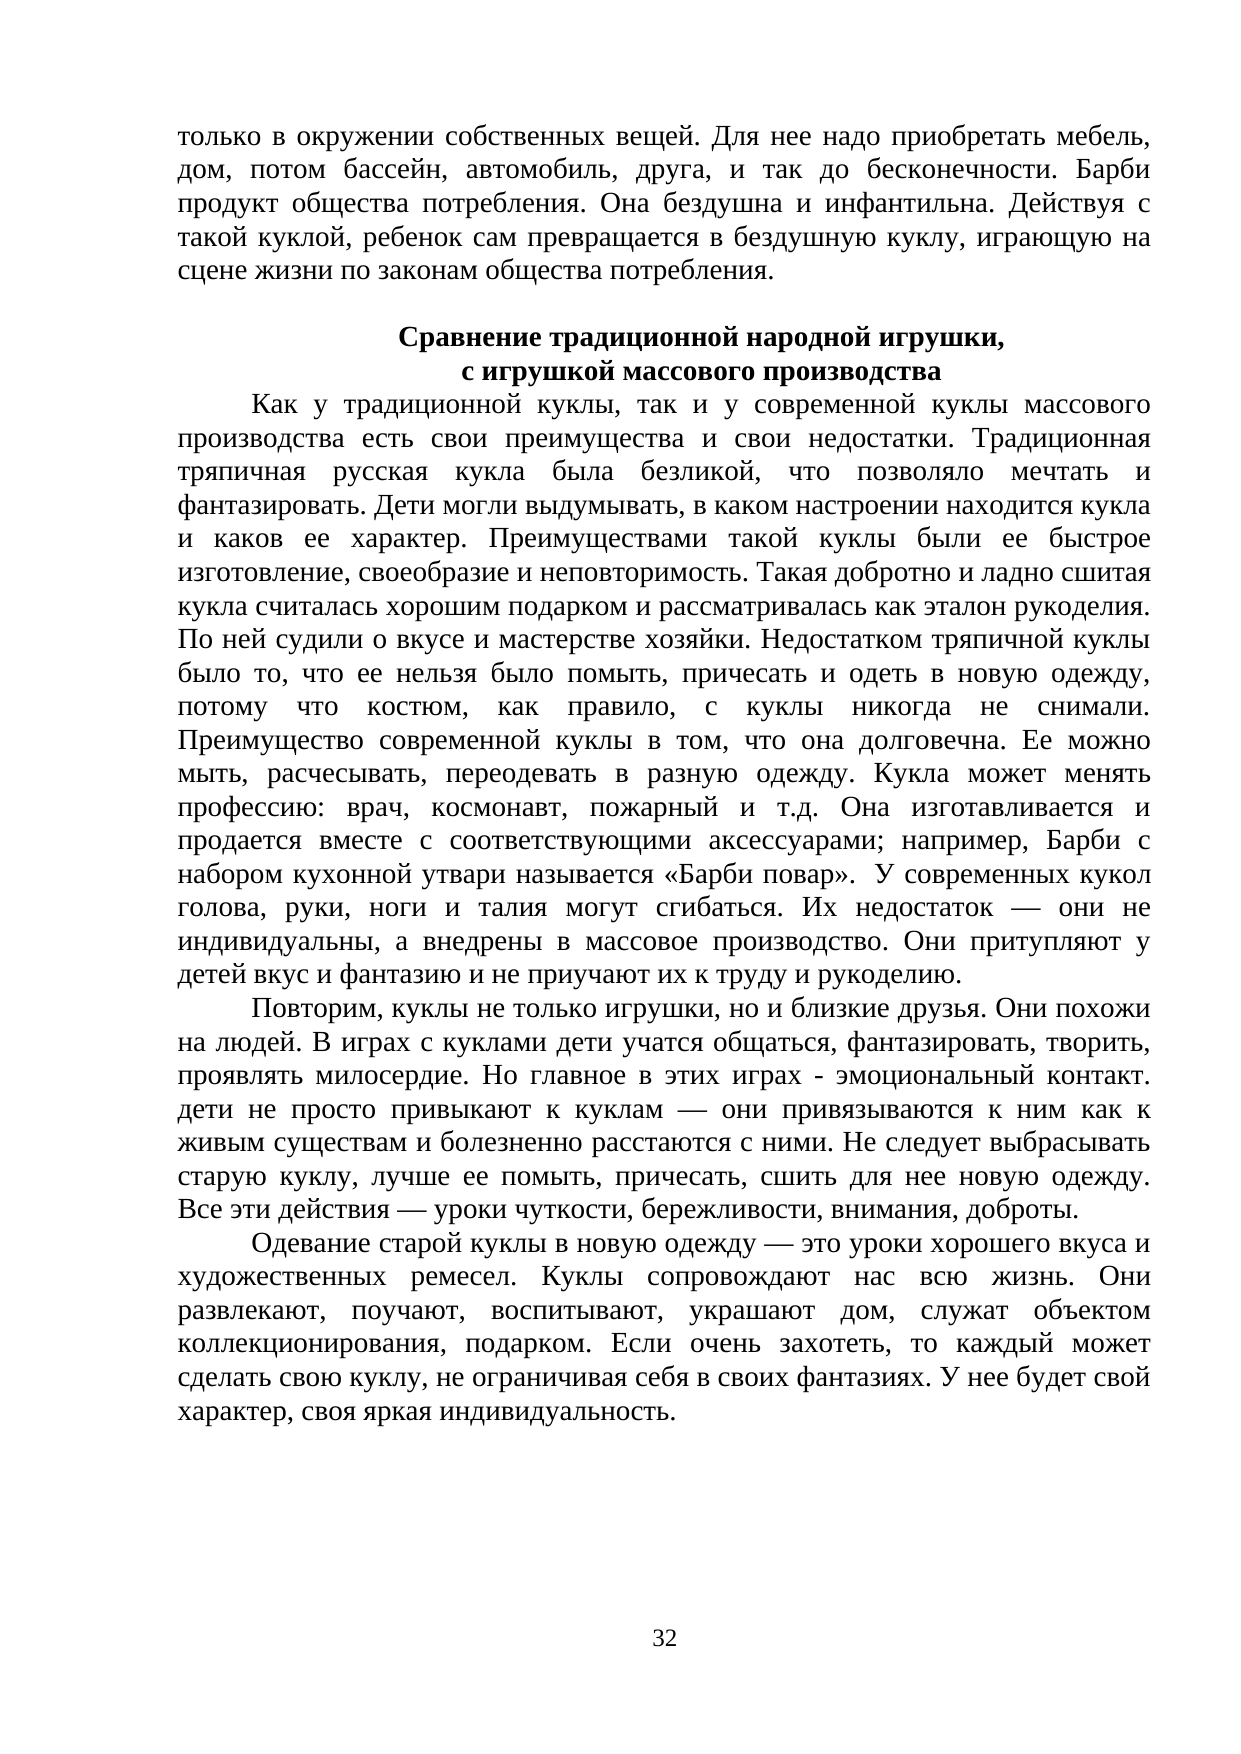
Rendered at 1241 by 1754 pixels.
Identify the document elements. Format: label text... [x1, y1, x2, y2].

text Одевание старой куклы в новую одежду — это уроки хорошего вкуса и художественных ремесел. Куклы сопровождают нас всю жизнь. Они развлекают, поучают, воспитывают, украшают дом, служат объектом коллекционирования, подарком. Если очень захотеть, то каждый может сделать свою куклу, не ограничивая себя в своих фантазиях. У нее будет свой характер, своя яркая индивидуальность. [177, 1225, 1152, 1426]
text Сравнение традиционной народной игрушки, [177, 319, 1152, 353]
text Повторим, куклы не только игрушки, но и близкие друзья. Они похожи на людей. В играх с куклами дети учатся общаться, фантазировать, творить, проявлять милосердие. Но главное в этих играх - эмоциональный контакт. дети не просто привыкают к куклам — они привязываются к ним как к живым существам и болезненно расстаются с ними. Не следует выбрасывать старую куклу, лучше ее помыть, причесать, сшить для нее новую одежду. Все эти действия — уроки чуткости, бережливости, внимания, доброты. [177, 990, 1152, 1225]
text Как у традиционной куклы, так и у современной куклы массового производства есть свои преимущества и свои недостатки. Традиционная тряпичная русская кукла была безликой, что позволяло мечтать и фантазировать. Дети могли выдумывать, в каком настроении находится кукла и каков ее характер. Преимуществами такой куклы были ее быстрое изготовление, своеобразие и неповторимость. Такая добротно и ладно сшитая кукла считалась хорошим подарком и рассматривалась как эталон рукоделия. По ней судили о вкусе и мастерстве хозяйки. Недостатком тряпичной куклы было то, что ее нельзя было помыть, причесать и одеть в новую одежду, потому что костюм, как правило, с куклы никогда не снимали. Преимущество современной куклы в том, что она долговечна. Ее можно мыть, расчесывать, переодевать в разную одежду. Кукла может менять профессию: врач, космонавт, пожарный и т.д. Она изготавливается и продается вместе с соответствующими аксессуарами; например, Барби с набором кухонной утвари называется «Барби повар». У современных кукол голова, руки, ноги и талия могут сгибаться. Их недостаток — они не индивидуальны, а внедрены в массовое производство. Они притупляют у детей вкус и фантазию и не приучают их к труду и рукоделию. [177, 386, 1152, 990]
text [177, 118, 1152, 286]
text с игрушкой массового производства [177, 353, 1152, 386]
